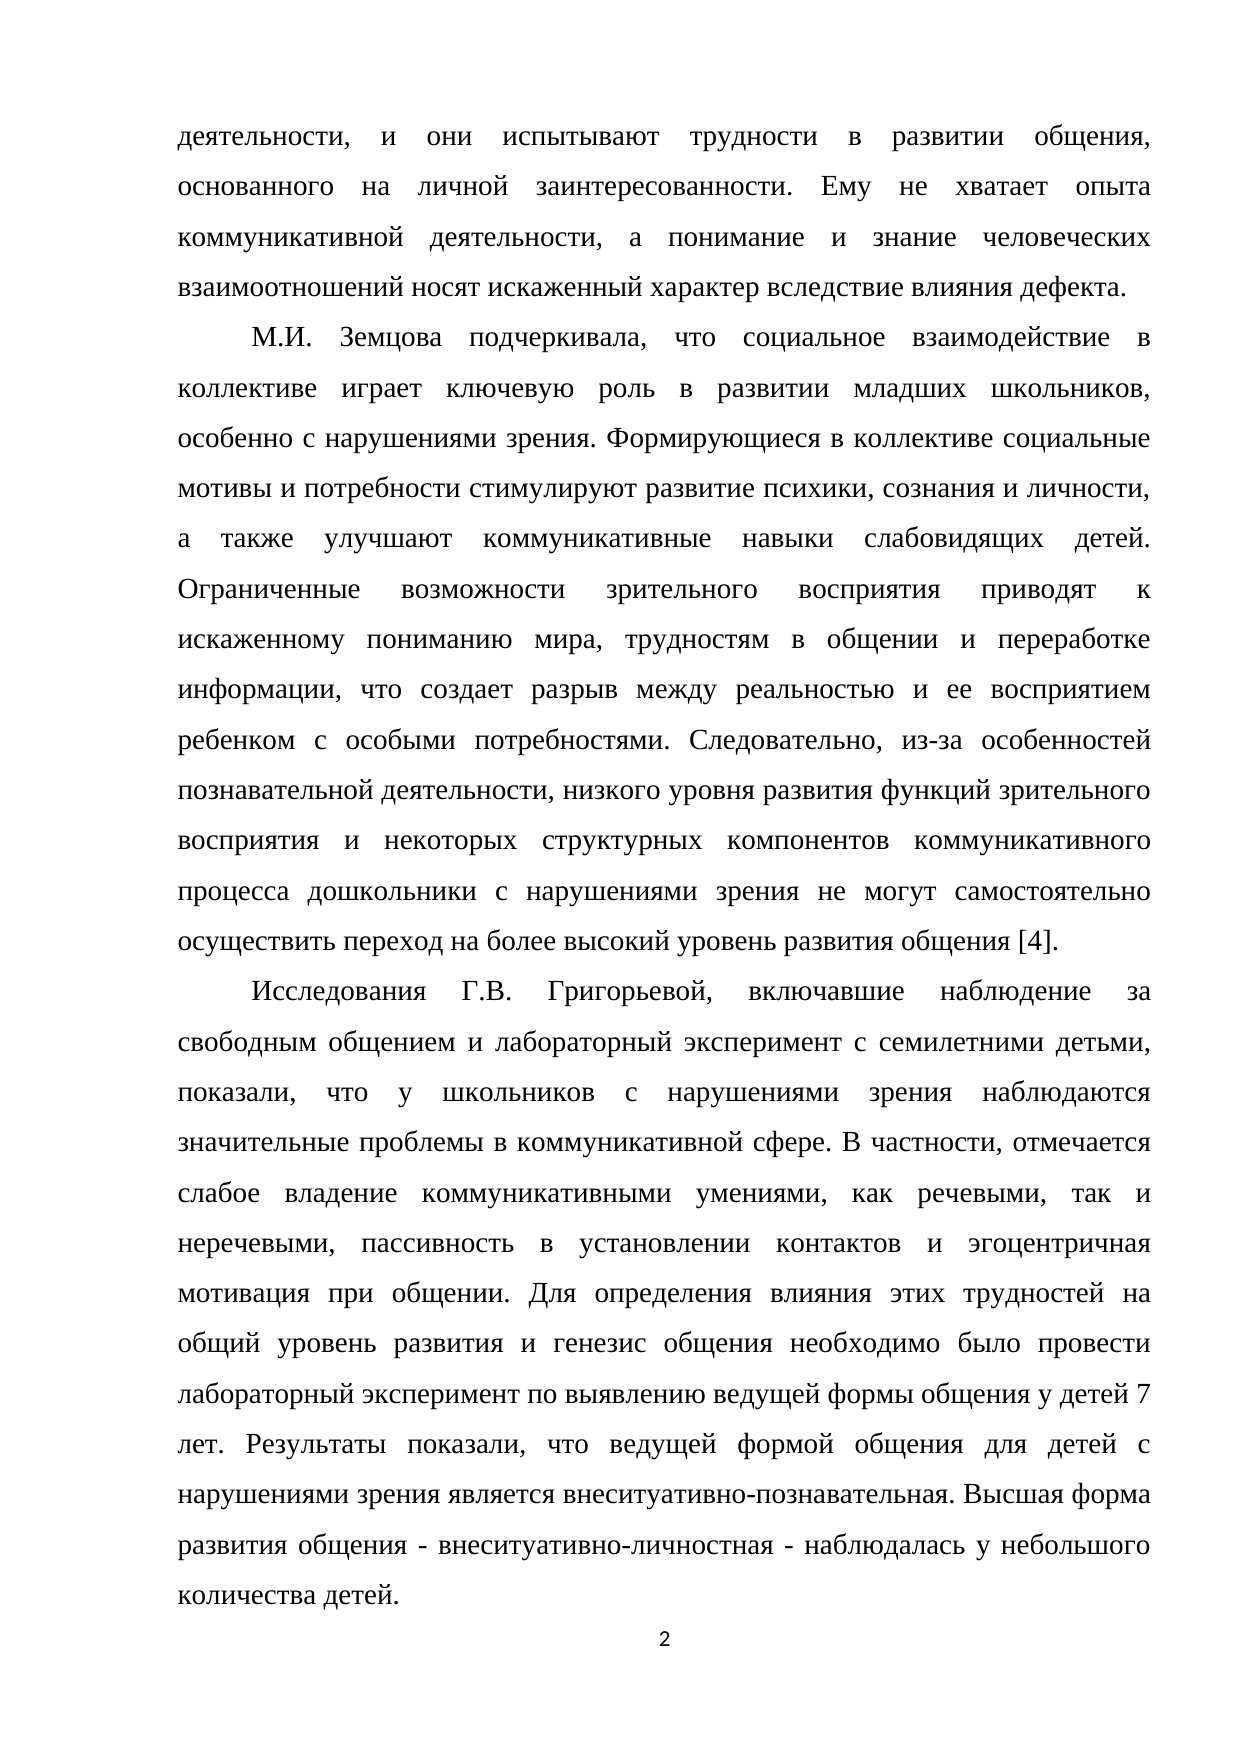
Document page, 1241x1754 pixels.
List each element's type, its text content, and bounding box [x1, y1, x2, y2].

text М.И. Земцова подчеркивала, что социальное взаимодействие в коллективе играет ключевую роль в развитии младших школьников, особенно с нарушениями зрения. Формирующиеся в коллективе социальные мотивы и потребности стимулируют развитие психики, сознания и личности, а также улучшают коммуникативные навыки слабовидящих детей. Ограниченные возможности зрительного восприятия приводят к искаженному пониманию мира, трудностям в общении и переработке информации, что создает разрыв между реальностью и ее восприятием ребенком с особыми потребностями. Следовательно, из-за особенностей познавательной деятельности, низкого уровня развития функций зрительного восприятия и некоторых структурных компонентов коммуникативного процесса дошкольники с нарушениями зрения не могут самостоятельно осуществить переход на более высокий уровень развития общения [4]. [177, 319, 1152, 957]
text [177, 118, 1152, 303]
text Исследования Г.В. Григорьевой, включавшие наблюдение за свободным общением и лабораторный эксперимент с семилетними детьми, показали, что у школьников с нарушениями зрения наблюдаются значительные проблемы в коммуникативной сфере. В частности, отмечается слабое владение коммуникативными умениями, как речевыми, так и неречевыми, пассивность в установлении контактов и эгоцентричная мотивация при общении. Для определения влияния этих трудностей на общий уровень развития и генезис общения необходимо было провести лабораторный эксперимент по выявлению ведущей формы общения у детей 7 лет. Результаты показали, что ведущей формой общения для детей с нарушениями зрения является внеситуативно-познавательная. Высшая форма развития общения - внеситуативно-личностная - наблюдалась у небольшого количества детей. [177, 973, 1152, 1611]
